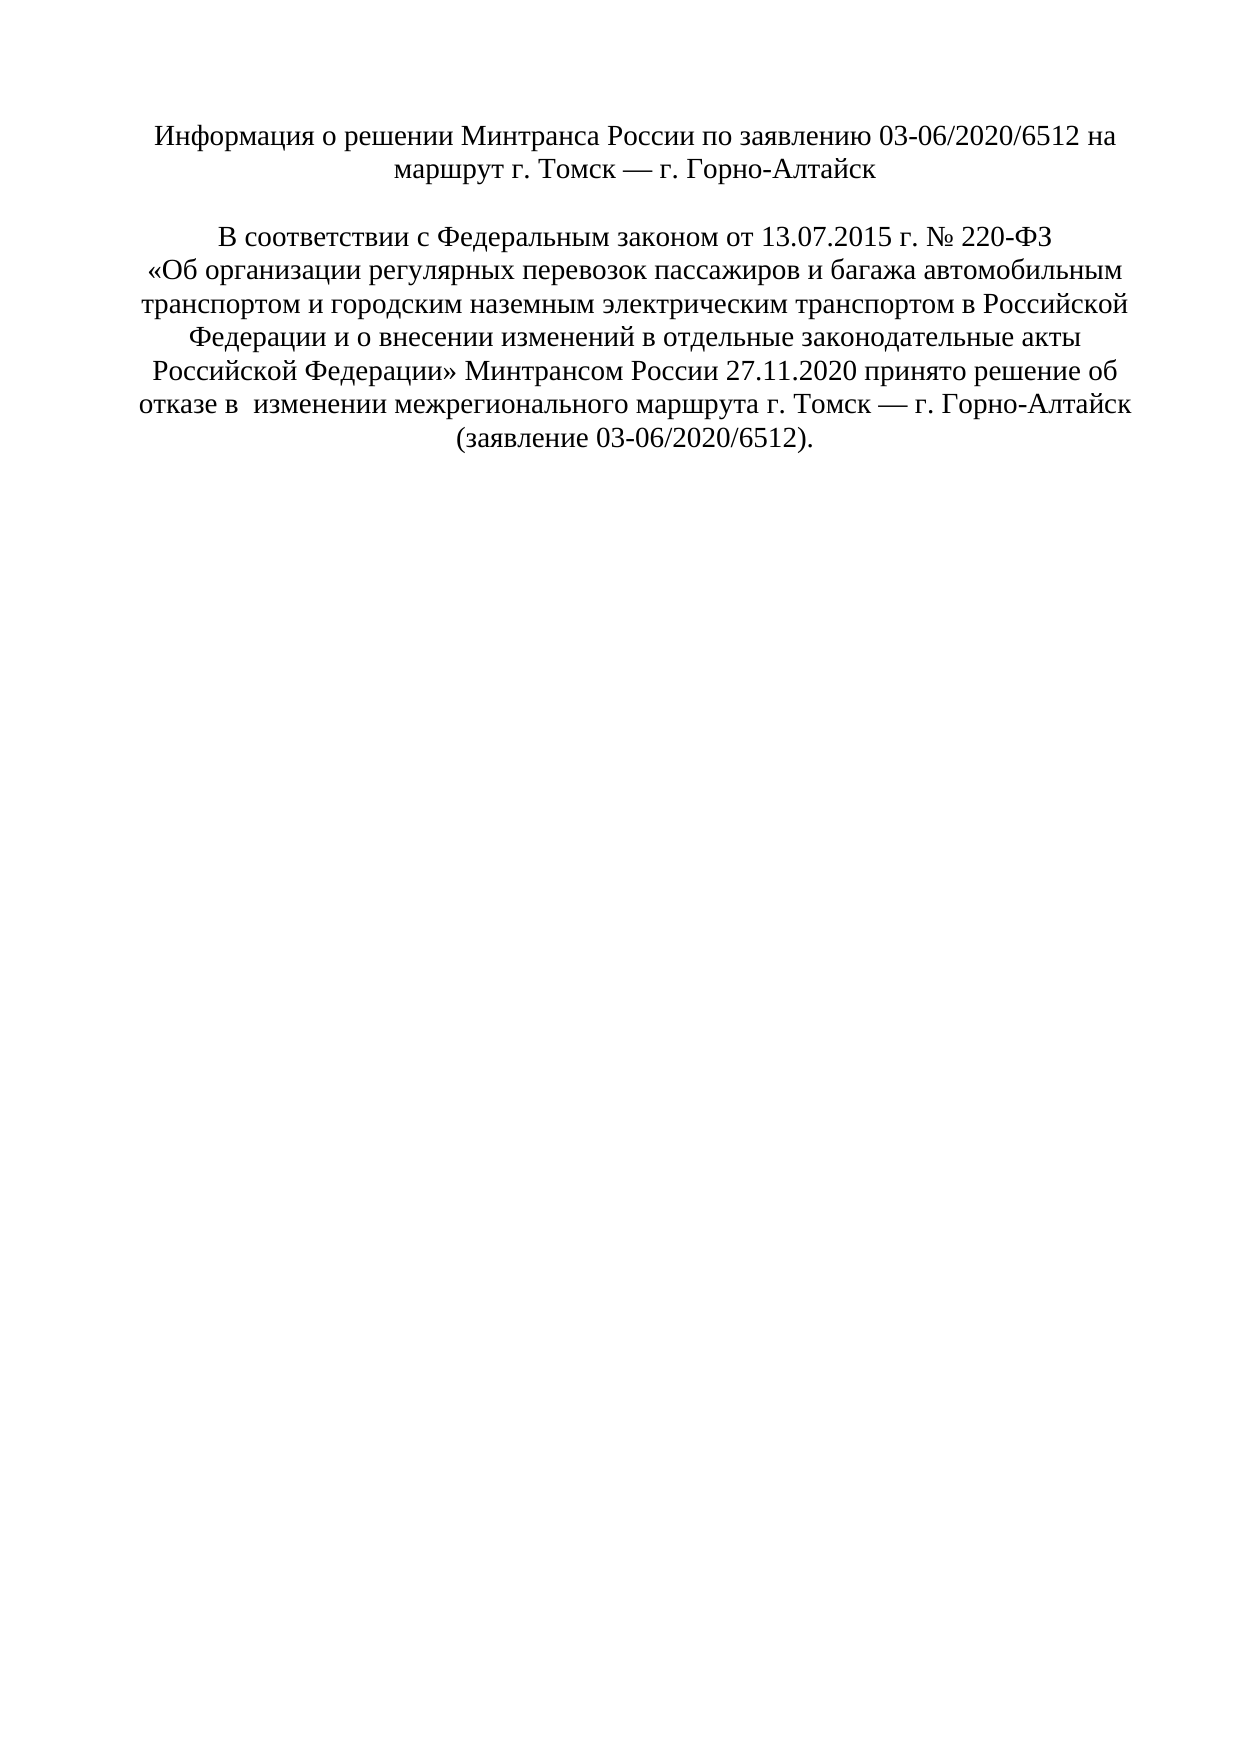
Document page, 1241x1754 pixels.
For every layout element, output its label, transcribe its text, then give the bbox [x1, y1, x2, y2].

text В соответствии с Федеральным законом от 13.07.2015 г. № 220-ФЗ «Об организации регулярных перевозок пассажиров и багажа автомобильным транспортом и городским наземным электрическим транспортом в Российской Федерации и о внесении изменений в отдельные законодательные акты Российской Федерации» Минтрансом России 27.11.2020 принято решение об отказе в изменении межрегионального маршрута г. Томск — г. Горно-Алтайск (заявление 03-06/2020/6512). [118, 219, 1152, 453]
text Информация о решении Минтранса России по заявлению 03-06/2020/6512 на маршрут г. Томск — г. Горно-Алтайск [118, 118, 1152, 185]
